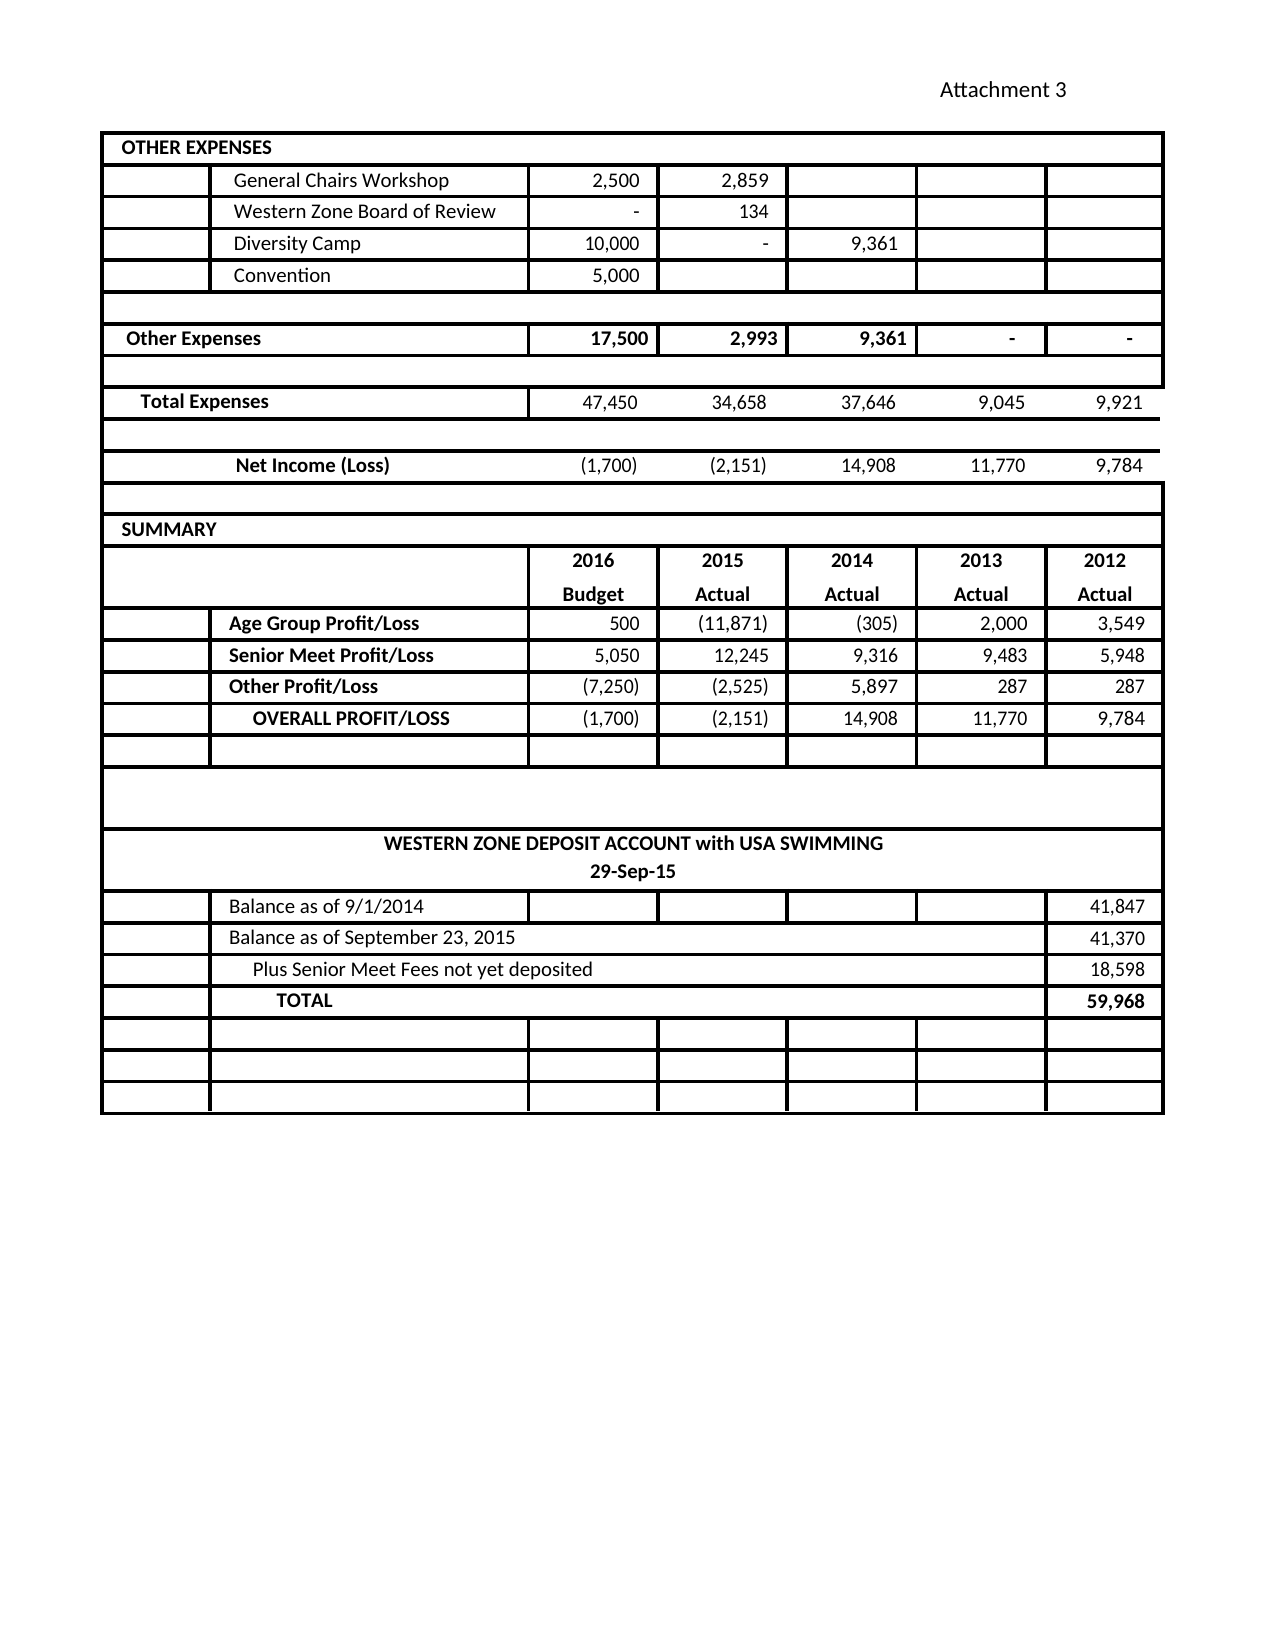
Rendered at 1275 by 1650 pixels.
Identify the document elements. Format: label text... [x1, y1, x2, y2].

table_cell [104, 230, 208, 258]
table_cell [1048, 167, 1161, 194]
table_cell - [918, 326, 1044, 353]
table_cell [104, 893, 208, 921]
table_cell [789, 1083, 915, 1111]
table_cell (11,871) [660, 610, 785, 638]
table_cell [104, 988, 208, 1016]
table_cell Actual [789, 577, 915, 606]
table_cell [530, 893, 656, 921]
table_cell [918, 262, 1044, 290]
table_cell [104, 548, 527, 606]
table_cell 14,908 [787, 453, 916, 481]
table_cell [789, 262, 915, 290]
table_cell [789, 893, 915, 921]
table_cell Western Zone Board of Review [212, 198, 527, 226]
table_cell [918, 893, 1044, 921]
table_cell (2,151) [658, 453, 787, 481]
table_cell [530, 1052, 656, 1079]
table_cell [660, 262, 785, 290]
table_cell 9,361 [789, 230, 915, 258]
table_cell Balance as of 9/1/2014 [212, 893, 527, 921]
table_cell [104, 198, 208, 226]
table_cell [660, 1052, 785, 1079]
table_cell [212, 737, 527, 765]
table_cell [104, 956, 208, 984]
table_cell 10,000 [530, 230, 656, 258]
table_cell Actual [918, 577, 1044, 606]
table_cell 2,500 [530, 167, 656, 194]
table_cell (1,700) [529, 453, 658, 481]
table_cell [918, 737, 1044, 765]
table_cell 2,859 [660, 167, 785, 194]
table_cell 9,316 [789, 642, 915, 670]
table_cell 5,050 [530, 642, 656, 670]
table_cell [104, 642, 208, 670]
table_cell 17,500 [530, 326, 656, 353]
table_cell 2,993 [660, 326, 785, 353]
table_cell [660, 1020, 785, 1048]
table_cell SUMMARY [104, 516, 1161, 544]
table_cell 14,908 [789, 705, 915, 733]
table_cell [918, 198, 1044, 226]
table_cell 2012 [1048, 548, 1161, 577]
table_cell [104, 417, 1163, 449]
table_cell 2,000 [918, 610, 1044, 638]
table_cell [530, 1083, 656, 1111]
table_cell [1048, 1052, 1161, 1079]
table_cell 41,370 [1048, 925, 1161, 952]
table_cell [660, 893, 785, 921]
table_cell 9,045 [916, 389, 1046, 417]
table_cell [104, 737, 208, 765]
table_cell OVERALL PROFIT/LOSS [212, 705, 527, 733]
table_cell (2,151) [660, 705, 785, 733]
table_cell [1048, 198, 1161, 226]
table_cell Convention [212, 262, 527, 290]
table_cell [918, 1083, 1044, 1111]
table_cell Net Income (Loss) [210, 453, 528, 481]
table_cell [660, 1083, 785, 1111]
table_cell 2015 [660, 548, 785, 577]
table_cell [660, 737, 785, 765]
table_cell [789, 198, 915, 226]
table_cell 29-Sep-15 [104, 859, 1161, 889]
table_cell Plus Senior Meet Fees not yet deposited [212, 956, 1044, 984]
table_cell [212, 1020, 527, 1048]
table_cell [530, 737, 656, 765]
table_cell General Chairs Workshop [212, 167, 527, 194]
table_cell [1048, 737, 1161, 765]
table_cell [104, 262, 208, 290]
table_cell [104, 357, 1161, 385]
table_cell Other Profit/Loss [212, 674, 527, 701]
table_cell Actual [1048, 577, 1161, 606]
table_cell Budget [530, 577, 656, 606]
table_cell Age Group Profit/Loss [212, 610, 527, 638]
table_cell [104, 1020, 208, 1048]
table_cell Actual [660, 577, 785, 606]
table_cell 37,646 [787, 389, 916, 417]
table_cell [104, 1083, 208, 1111]
table_cell [918, 167, 1044, 194]
table_cell [212, 1083, 527, 1111]
table_cell 3,549 [1048, 610, 1161, 638]
table_cell 5,948 [1048, 642, 1161, 670]
table_cell TOTAL [212, 988, 1044, 1016]
table_cell [1048, 230, 1161, 258]
table_cell 500 [530, 610, 656, 638]
table_cell 5,897 [789, 674, 915, 701]
table_cell 18,598 [1048, 956, 1161, 984]
table_cell [1048, 262, 1161, 290]
table_cell Senior Meet Profit/Loss [212, 642, 527, 670]
table_cell [789, 1052, 915, 1079]
table_cell - [660, 230, 785, 258]
table_cell [104, 925, 208, 952]
table_cell [1048, 1020, 1161, 1048]
table_cell [918, 1020, 1044, 1048]
table_cell [104, 453, 209, 481]
table_cell 34,658 [658, 389, 787, 417]
table_cell (1,700) [530, 705, 656, 733]
table_cell 287 [1048, 674, 1161, 701]
table_cell 11,770 [918, 705, 1044, 733]
table_cell [212, 1052, 527, 1079]
table_cell 11,770 [916, 453, 1046, 481]
table_cell [104, 294, 1161, 322]
table_cell [104, 1052, 208, 1079]
table_cell [104, 705, 208, 733]
table_cell [530, 1020, 656, 1048]
table_cell [789, 737, 915, 765]
table_cell WESTERN ZONE DEPOSIT ACCOUNT with USA SWIMMING [104, 831, 1161, 858]
table_cell (2,525) [660, 674, 785, 701]
table_cell [918, 1052, 1044, 1079]
table_cell (305) [789, 610, 915, 638]
table_cell 9,361 [789, 326, 915, 353]
table_cell Other Expenses [104, 326, 527, 353]
table_cell [789, 167, 915, 194]
table_cell 47,450 [530, 389, 658, 417]
table_cell 9,784 [1048, 705, 1161, 733]
table_cell 59,968 [1048, 988, 1161, 1016]
table_cell - [1048, 326, 1161, 353]
table_cell 9,784 [1046, 449, 1163, 481]
table_cell 134 [660, 198, 785, 226]
table_cell 5,000 [530, 262, 656, 290]
table_cell 41,847 [1048, 893, 1161, 921]
table_cell 2016 [530, 548, 656, 577]
table_header OTHER EXPENSES [104, 135, 1161, 163]
table_cell [104, 485, 1161, 512]
table_cell 12,245 [660, 642, 785, 670]
table_cell 2014 [789, 548, 915, 577]
table_cell 2013 [918, 548, 1044, 577]
table_cell 9,483 [918, 642, 1044, 670]
table_cell [104, 674, 208, 701]
table_cell [918, 230, 1044, 258]
table_cell 9,921 [1046, 389, 1163, 417]
table_cell [789, 1020, 915, 1048]
table_cell Diversity Camp [212, 230, 527, 258]
table_cell 287 [918, 674, 1044, 701]
table_cell Balance as of September 23, 2015 [212, 925, 1044, 952]
table_cell [104, 167, 208, 194]
table_cell [104, 610, 208, 638]
table_cell Total Expenses [104, 389, 527, 417]
table_cell [1048, 1083, 1161, 1111]
table_cell - [530, 198, 656, 226]
table_cell (7,250) [530, 674, 656, 701]
table_cell [104, 769, 1161, 827]
